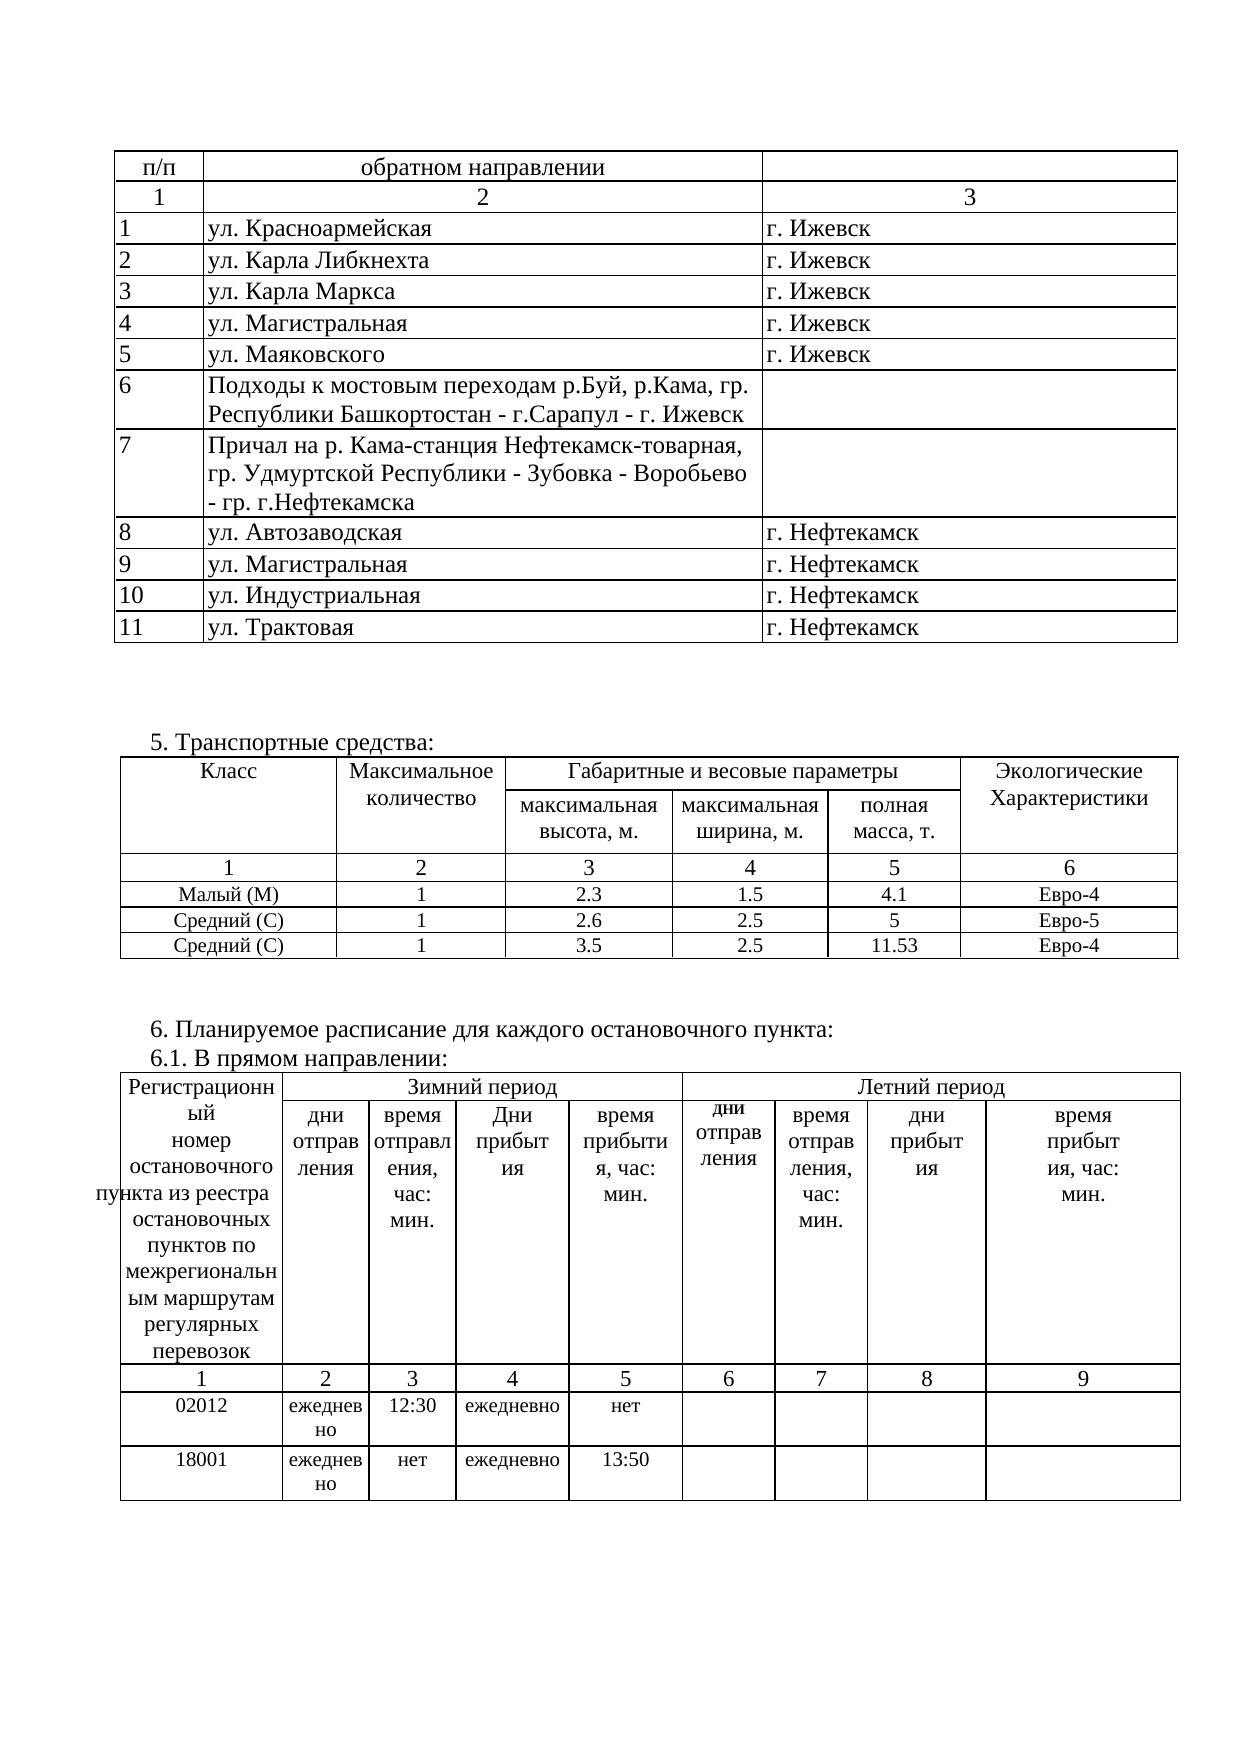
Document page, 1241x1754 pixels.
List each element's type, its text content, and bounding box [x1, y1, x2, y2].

table_cell [763, 428, 1177, 516]
table_cell 3.5 [506, 933, 672, 957]
table_cell ул. Магистральная [204, 549, 762, 579]
table_cell 12:30 [370, 1393, 455, 1445]
table_cell 9 [987, 1365, 1180, 1391]
table_cell ДНИ отправ ления [683, 1101, 774, 1363]
table_cell дни отправ ления [283, 1101, 368, 1363]
table_cell 10 [115, 580, 203, 610]
table_header Зимний период [283, 1073, 682, 1099]
table_cell Дни прибыт ия [457, 1101, 568, 1363]
table_cell г. Ижевск [763, 338, 1177, 369]
table_cell [683, 1447, 774, 1500]
table_cell ул. Карла Либкнехта [204, 245, 762, 275]
table_cell [987, 1393, 1180, 1445]
table_cell г. Нефтекамск [763, 516, 1177, 547]
table_cell 9 [115, 549, 203, 579]
table_cell г. Нефтекамск [763, 610, 1177, 642]
table_cell г. Ижевск [763, 212, 1177, 243]
table_cell ул. Магистральная [204, 308, 762, 338]
table_cell 3 [763, 180, 1177, 212]
text 6. Планируемое расписание для каждого остановочного пункта: [150, 1014, 1090, 1043]
table_header Экологические Характеристики [961, 758, 1177, 853]
table_cell 2 [204, 182, 762, 212]
table_cell 2.5 [673, 933, 827, 957]
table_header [121, 1073, 282, 1363]
table_cell 3 [370, 1365, 455, 1391]
table_cell Причал на р. Кама-станция Нефтекамск-товарная, гр. Удмуртской Республики - Зубовка - Воробьево - гр. г.Нефтекамска [204, 430, 762, 516]
table_cell время отправл ения, час: мин. [370, 1101, 455, 1363]
table_cell 4.1 [829, 882, 960, 906]
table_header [763, 152, 1177, 180]
table_cell ежедневно [457, 1447, 568, 1500]
table_cell максимальная ширина, м. [673, 791, 827, 853]
table_cell нет [570, 1393, 682, 1445]
table_cell ежедневно [283, 1447, 368, 1500]
table_cell ул. Трактовая [204, 612, 762, 642]
table_cell г. Ижевск [763, 306, 1177, 338]
table_cell 1 [337, 933, 505, 957]
table_cell полная масса, т. [829, 791, 960, 853]
table_cell Евро-4 [961, 933, 1177, 957]
table_cell ежедневно [457, 1393, 568, 1445]
table_cell 18001 [121, 1447, 282, 1500]
table_cell 5 [570, 1365, 682, 1391]
table_cell 5 [829, 854, 960, 881]
table_cell 8 [868, 1365, 985, 1391]
table_cell Малый (М) [121, 882, 336, 906]
table_cell г. Нефтекамск [763, 579, 1177, 610]
table_cell 13:50 [570, 1447, 682, 1500]
table_cell 2.3 [506, 882, 672, 906]
table_cell 11.53 [829, 933, 960, 957]
text 6.1. В прямом направлении: [150, 1043, 1090, 1072]
table_header Габаритные и весовые параметры [506, 758, 960, 789]
table_cell 1 [337, 882, 505, 906]
table_cell 1.5 [673, 882, 827, 906]
table_cell время отправ ления, час: мин. [776, 1101, 867, 1363]
table_cell 8 [115, 517, 203, 547]
table_cell [987, 1447, 1180, 1500]
table_cell 6 [961, 854, 1177, 881]
table_cell 2.6 [506, 908, 672, 932]
table_cell ул. Индустриальная [204, 581, 762, 610]
table_cell 5 [829, 908, 960, 932]
table_cell ул. Автозаводская [204, 518, 762, 547]
table_cell 6 [115, 370, 203, 428]
table_cell 6 [683, 1365, 774, 1391]
table_cell [763, 369, 1177, 428]
table_cell [868, 1393, 985, 1445]
table_cell 1 [115, 181, 203, 212]
text 5. Транспортные средства: [150, 727, 1090, 756]
table_cell Евро-5 [961, 908, 1177, 932]
table_header N п/п [115, 152, 203, 180]
table_cell время прибыт ия, час: мин. [987, 1101, 1180, 1363]
table_cell 2 [115, 244, 203, 275]
table_cell 2.5 [673, 908, 827, 932]
table_header Летний период [683, 1073, 1180, 1099]
table_cell 1 [121, 854, 336, 881]
table_header Класс [121, 758, 336, 853]
table_cell 4 [457, 1365, 568, 1391]
table_cell нет [370, 1447, 455, 1500]
table_cell 7 [776, 1365, 867, 1391]
table_cell максимальная высота, м. [506, 791, 672, 853]
table_cell Средний (С) [121, 933, 336, 957]
table_cell ежедневно [283, 1393, 368, 1445]
table_cell 1 [337, 908, 505, 932]
table_header Максимальное количество [337, 758, 505, 853]
table_cell 1 [115, 213, 203, 243]
table_cell 1 [121, 1365, 282, 1391]
table_cell ул. Маяковского [204, 339, 762, 369]
table_cell 3 [506, 854, 672, 881]
table_cell [776, 1393, 867, 1445]
table_cell 2 [283, 1365, 368, 1391]
table_cell 5 [115, 339, 203, 369]
table_cell [868, 1447, 985, 1500]
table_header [204, 152, 762, 180]
table_cell Подходы к мостовым переходам р.Буй, р.Кама, гр. Республики Башкортостан - г.Сарапул - г. Ижевск [204, 371, 762, 428]
table_cell время прибыти я, час: мин. [570, 1101, 682, 1363]
table_cell 11 [115, 611, 203, 642]
table_cell [683, 1393, 774, 1445]
table_cell ул. Карла Маркса [204, 276, 762, 306]
table_cell г. Нефтекамск [763, 548, 1177, 579]
table_cell 4 [115, 307, 203, 338]
table_cell 3 [115, 276, 203, 306]
table_cell 2 [337, 854, 505, 881]
table_cell ул. Красноармейская [204, 213, 762, 243]
table_cell 4 [673, 854, 827, 881]
table_cell [776, 1447, 867, 1500]
table_cell дни прибыт ия [868, 1101, 985, 1363]
table_cell 02012 [121, 1393, 282, 1445]
table_cell Средний (С) [121, 908, 336, 932]
table_cell г. Ижевск [763, 275, 1177, 306]
table_cell 7 [115, 429, 203, 516]
table_cell г. Ижевск [763, 243, 1177, 275]
table_cell Евро-4 [961, 882, 1177, 906]
